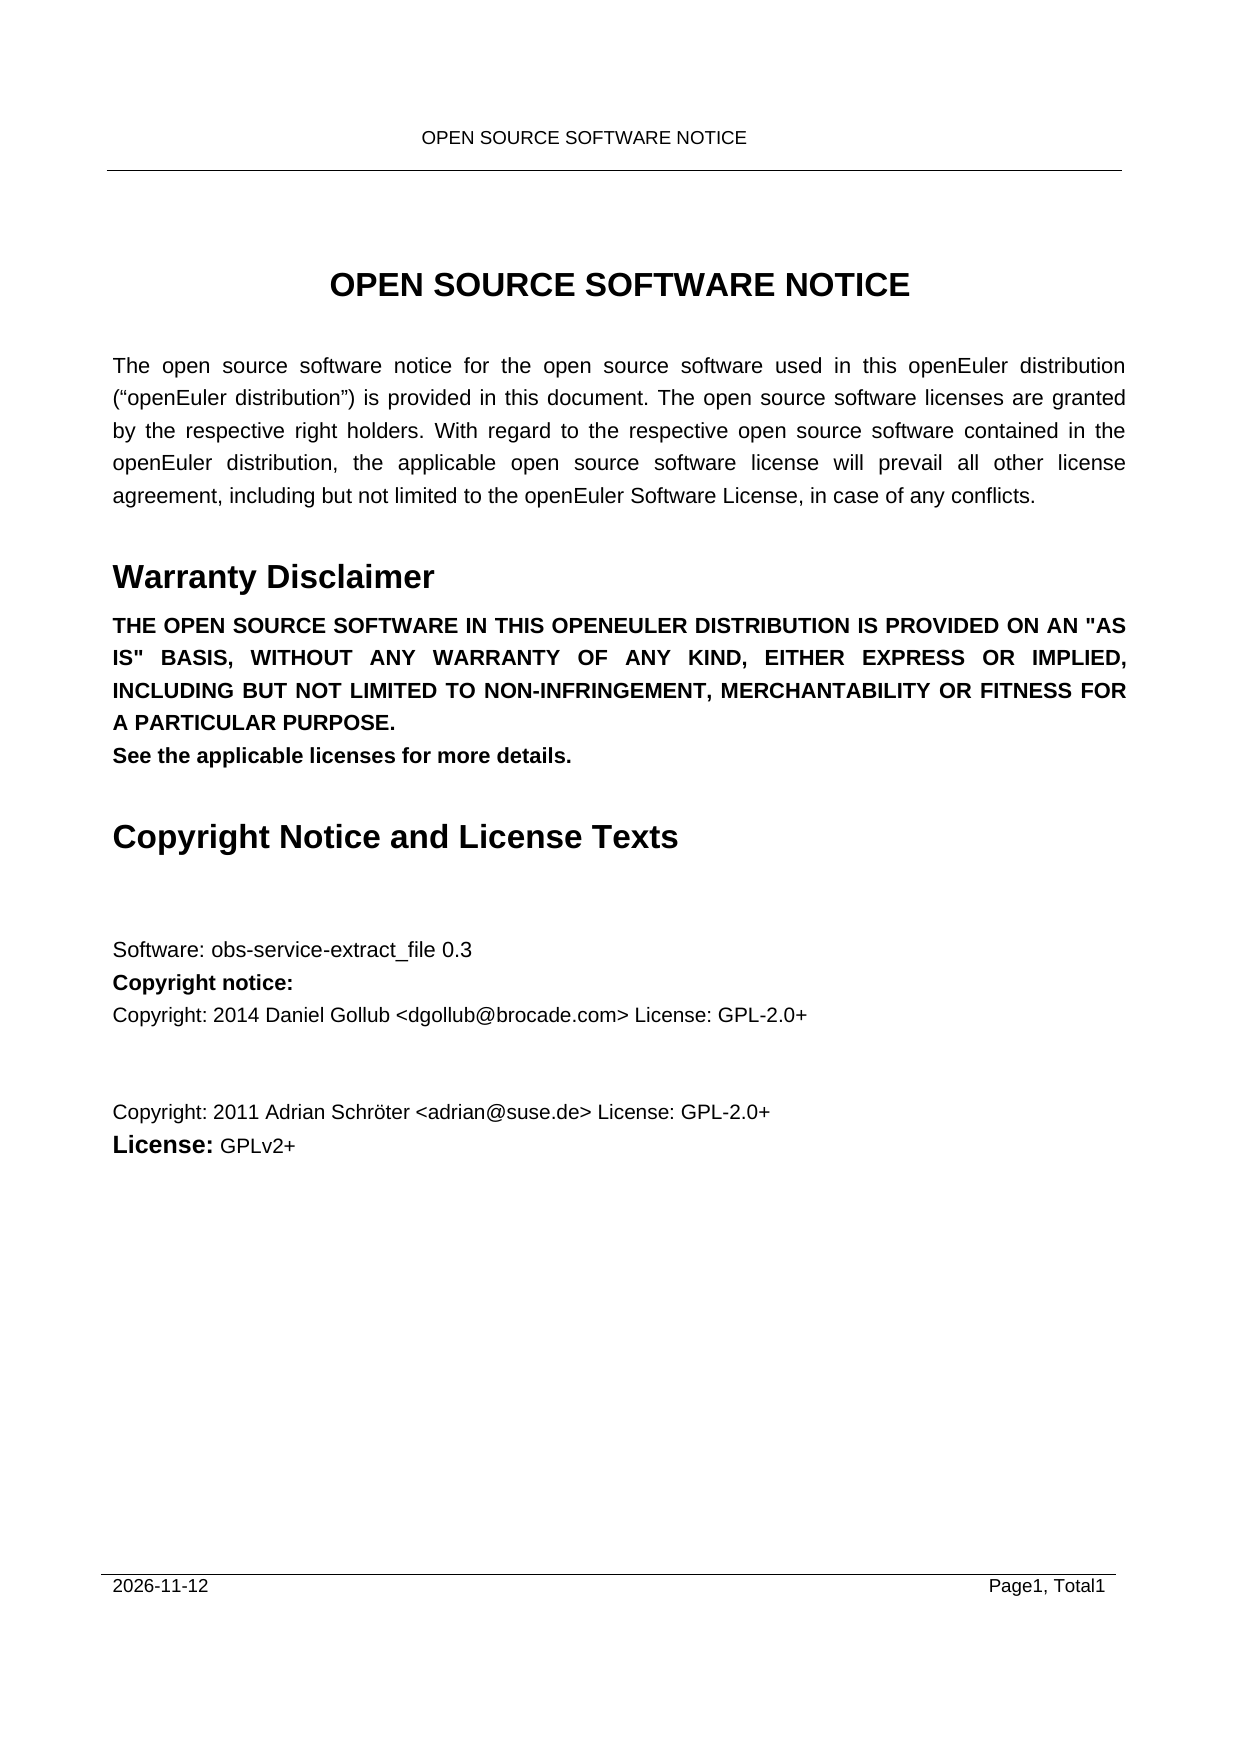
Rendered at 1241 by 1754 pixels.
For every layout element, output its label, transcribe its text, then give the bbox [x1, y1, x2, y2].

text Copyright: 2011 Adrian Schröter <adrian@suse.de> License: GPL-2.0+ [112, 1096, 1128, 1128]
text OPEN SOURCE SOFTWARE NOTICE [112, 251, 1128, 316]
text THE OPEN SOURCE SOFTWARE IN THIS OPENEULER DISTRIBUTION IS PROVIDED ON AN "AS IS" BASIS, WITHOUT ANY WARRANTY OF ANY KIND, EITHER EXPRESS OR IMPLIED, INCLUDING BUT NOT LIMITED TO NON-INFRINGEMENT, MERCHANTABILITY OR FITNESS FOR A PARTICULAR PURPOSE. See the applicable licenses for more details. [112, 609, 1128, 771]
text Copyright: 2014 Daniel Gollub <dgollub@brocade.com> License: GPL-2.0+ [112, 998, 1128, 1096]
text Warranty Disclaimer [112, 544, 1128, 609]
text Copyright notice: [112, 966, 1128, 998]
text The open source software notice for the open source software used in this openEuler distribution (“openEuler distribution”) is provided in this document. The open source software licenses are granted by the respective right holders. With regard to the respective open source software contained in the openEuler distribution, the applicable open source software license will prevail all other license agreement, including but not limited to the openEuler Software License, in case of any conflicts. [112, 349, 1128, 511]
text License: GPLv2+ [112, 1128, 1128, 1161]
text Copyright Notice and License Texts [112, 804, 1128, 869]
text Software: obs-service-extract_file 0.3 [112, 933, 1128, 966]
